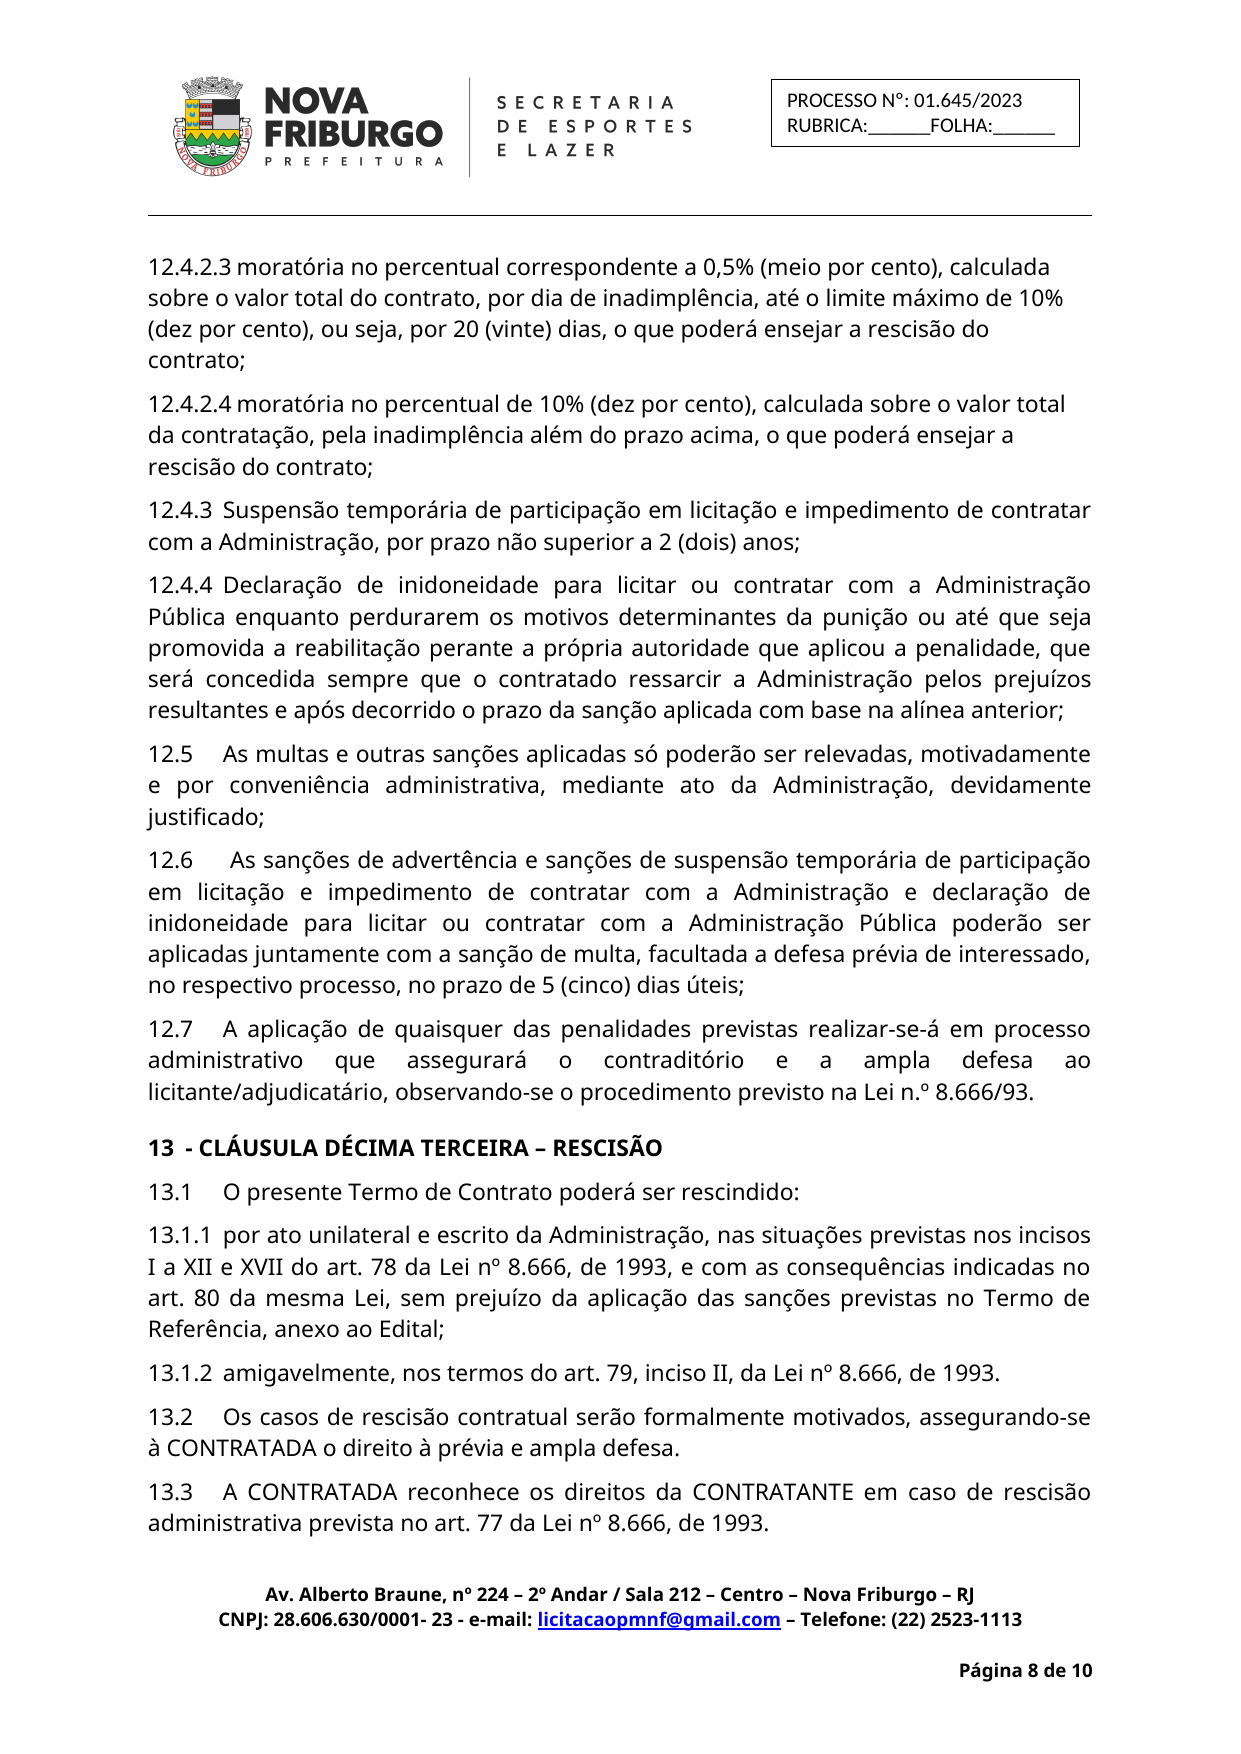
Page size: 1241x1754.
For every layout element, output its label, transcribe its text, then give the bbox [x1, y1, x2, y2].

picture [150, 60, 719, 195]
list Declaração de inidoneidade para licitar ou contratar com a Administração Pública enquanto perdurarem os motivos determinantes da punição ou até que seja promovida a reabilitação perante a própria autoridade que aplicou a penalidade, que será concedida sempre que o contratado ressarcir a Administração pelos prejuízos resultantes e após decorrido o prazo da sanção aplicada com base na alínea anterior; [148, 569, 1092, 726]
list - CLÁUSULA DÉCIMA TERCEIRA – RESCISÃO [148, 1132, 1092, 1163]
list A CONTRATADA reconhece os direitos da CONTRATANTE em caso de rescisão administrativa prevista no art. 77 da Lei nº 8.666, de 1993. [148, 1476, 1092, 1538]
list moratória no percentual de 10% (dez por cento), calculada sobre o valor total da contratação, pela inadimplência além do prazo acima, o que poderá ensejar a rescisão do contrato; [148, 388, 1092, 482]
list amigavelmente, nos termos do art. 79, inciso II, da Lei nº 8.666, de 1993. [148, 1357, 1092, 1388]
list As multas e outras sanções aplicadas só poderão ser relevadas, motivadamente e por conveniência administrativa, mediante ato da Administração, devidamente justificado; [148, 738, 1092, 832]
list A aplicação de quaisquer das penalidades previstas realizar-se-á em processo administrativo que assegurará o contraditório e a ampla defesa ao licitante/adjudicatário, observando-se o procedimento previsto na Lei n.º 8.666/93. [148, 1013, 1092, 1107]
list O presente Termo de Contrato poderá ser rescindido: [148, 1176, 1092, 1207]
list Os casos de rescisão contratual serão formalmente motivados, assegurando-se à CONTRATADA o direito à prévia e ampla defesa. [148, 1401, 1092, 1463]
list Suspensão temporária de participação em licitação e impedimento de contratar com a Administração, por prazo não superior a 2 (dois) anos; [148, 494, 1092, 557]
list por ato unilateral e escrito da Administração, nas situações previstas nos incisos I a XII e XVII do art. 78 da Lei nº 8.666, de 1993, e com as consequências indicadas no art. 80 da mesma Lei, sem prejuízo da aplicação das sanções previstas no Termo de Referência, anexo ao Edital; [148, 1219, 1092, 1344]
list As sanções de advertência e sanções de suspensão temporária de participação em licitação e impedimento de contratar com a Administração e declaração de inidoneidade para licitar ou contratar com a Administração Pública poderão ser aplicadas juntamente com a sanção de multa, facultada a defesa prévia de interessado, no respectivo processo, no prazo de 5 (cinco) dias úteis; [148, 844, 1092, 1001]
list moratória no percentual correspondente a 0,5% (meio por cento), calculada sobre o valor total do contrato, por dia de inadimplência, até o limite máximo de 10% (dez por cento), ou seja, por 20 (vinte) dias, o que poderá ensejar a rescisão do contrato; [148, 251, 1092, 376]
